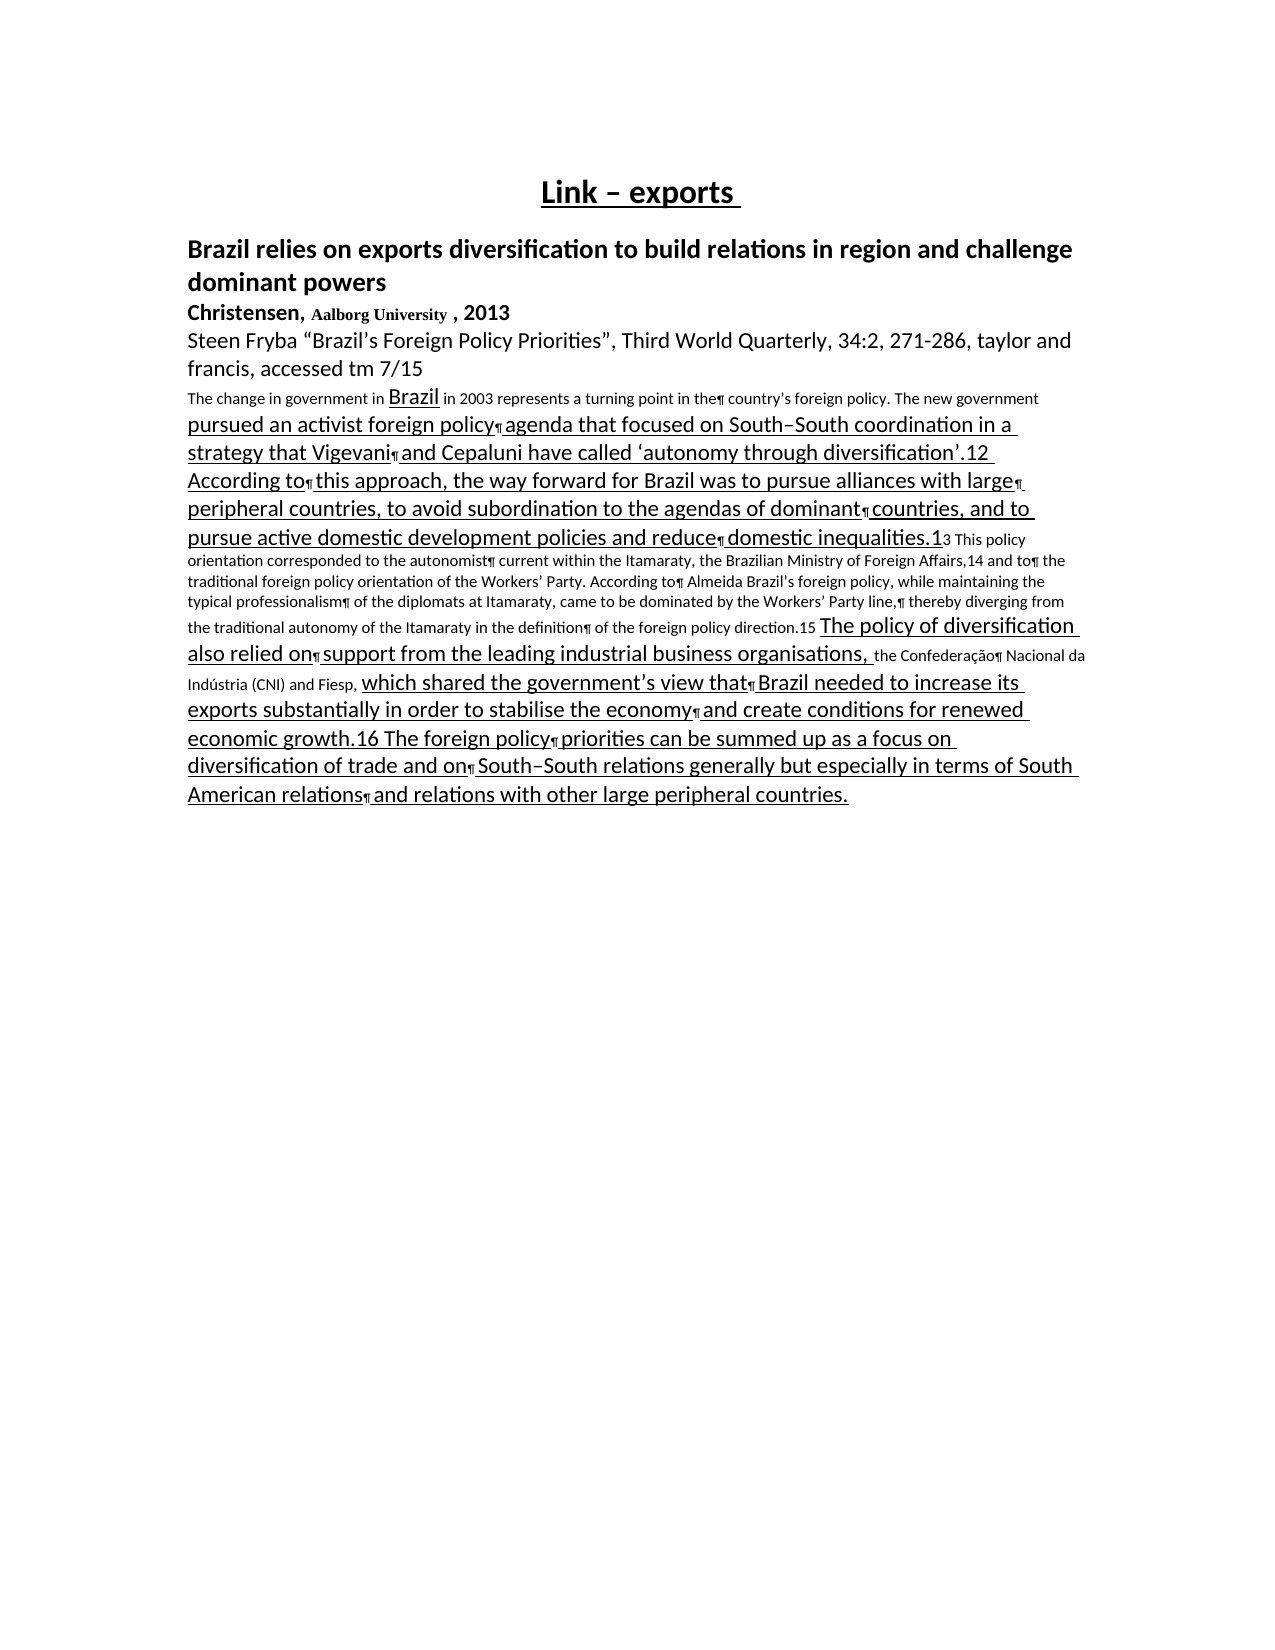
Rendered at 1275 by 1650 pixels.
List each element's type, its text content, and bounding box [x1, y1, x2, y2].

text The change in government in Brazil in 2003 represents a turning point in the¶ country’s foreign policy. The new government pursued an activist foreign policy¶ agenda that focused on South–South coordination in a strategy that Vigevani¶ and Cepaluni have called ‘autonomy through diversification’.12 According to¶ this approach, the way forward for Brazil was to pursue alliances with large¶ peripheral countries, to avoid subordination to the agendas of dominant¶ countries, and to pursue active domestic development policies and reduce¶ domestic inequalities.13 This policy orientation corresponded to the autonomist¶ current within the Itamaraty, the Brazilian Ministry of Foreign Affairs,14 and to¶ the traditional foreign policy orientation of the Workers’ Party. According to¶ Almeida Brazil’s foreign policy, while maintaining the typical professionalism¶ of the diplomats at Itamaraty, came to be dominated by the Workers’ Party line,¶ thereby diverging from the traditional autonomy of the Itamaraty in the definition¶ of the foreign policy direction.15 The policy of diversification also relied on¶ support from the leading industrial business organisations, the Confederação¶ Nacional da Indústria (CNI) and Fiesp, which shared the government’s view that¶ Brazil needed to increase its exports substantially in order to stabilise the economy¶ and create conditions for renewed economic growth.16 The foreign policy¶ priorities can be summed up as a focus on diversification of trade and on¶ South–South relations generally but especially in terms of South American relations¶ and relations with other large peripheral countries. [187, 382, 1087, 808]
text Steen Fryba “Brazil’s Foreign Policy Priorities”, Third World Quarterly, 34:2, 271-286, taylor and francis, accessed tm 7/15 [187, 326, 1087, 382]
subtitle Brazil relies on exports diversification to build relations in region and challenge dominant powers [187, 232, 1087, 298]
subtitle Link – exports [187, 171, 1087, 212]
text Christensen, Aalborg University , 2013 [187, 298, 1087, 326]
